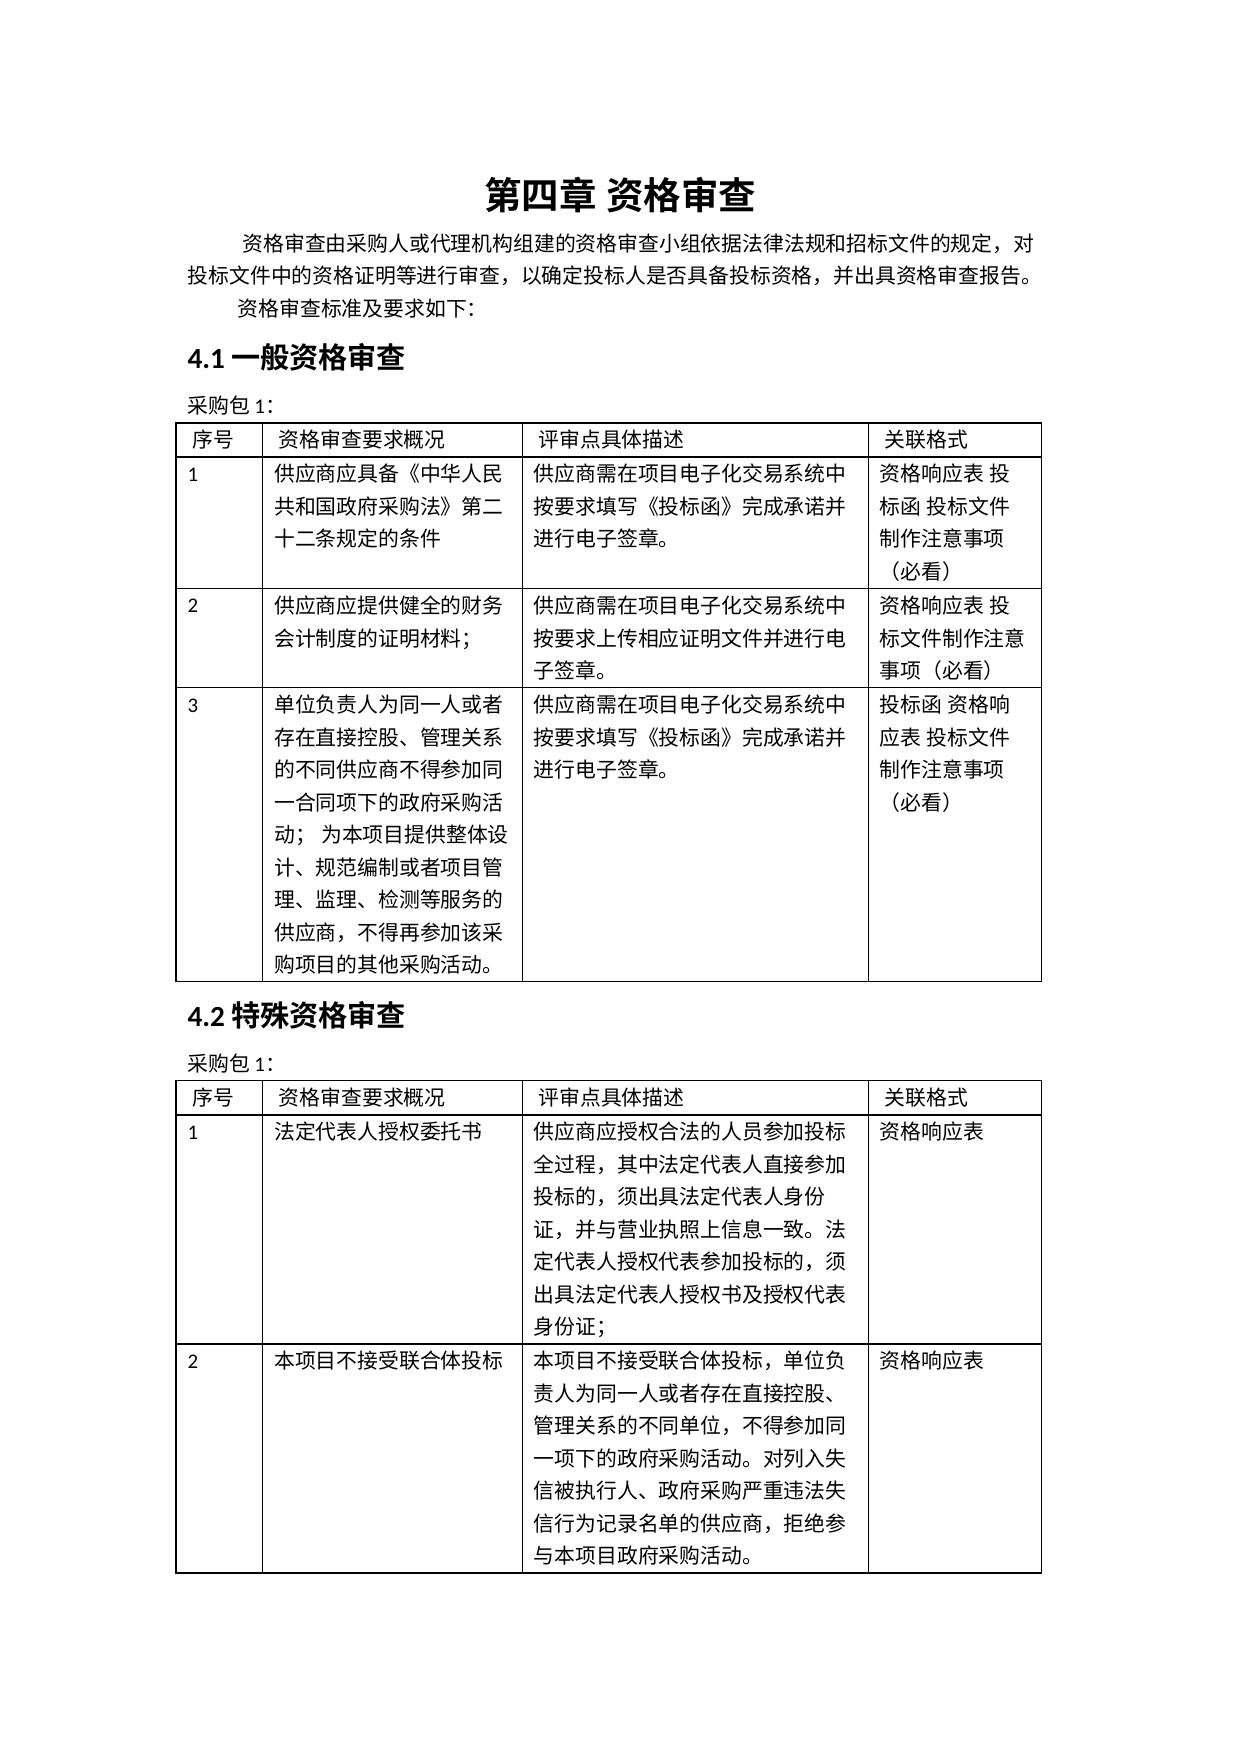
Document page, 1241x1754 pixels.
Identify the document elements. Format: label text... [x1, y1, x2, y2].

table_cell 供应商应授权合法的人员参加投标全过程，其中法定代表人直接参加投标的，须出具法定代表人身份证，并与营业执照上信息一致。法定代表人授权代表参加投标的，须出具法定代表人授权书及授权代表身份证； [523, 1116, 868, 1343]
text 4.2特殊资格审查 [187, 982, 1053, 1047]
text 第四章 资格审查 [187, 162, 1053, 227]
text 4.1一般资格审查 [187, 324, 1053, 389]
table_cell 单位负责人为同一人或者存在直接控股、管理关系的不同供应商不得参加同一合同项下的政府采购活动； 为本项目提供整体设计、规范编制或者项目管理、监理、检测等服务的供应商，不得再参加该采购项目的其他采购活动。 [263, 688, 522, 981]
table_header 关联格式 [869, 1081, 1041, 1114]
table_cell 1 [177, 1116, 262, 1343]
text 采购包1： [187, 389, 1053, 422]
table_header 资格审查要求概况 [263, 424, 522, 456]
table_cell 本项目不接受联合体投标 [263, 1345, 522, 1572]
table_header 评审点具体描述 [523, 424, 868, 456]
table_cell 2 [177, 1345, 262, 1572]
table_cell 资格响应表 [869, 1116, 1041, 1343]
table_cell 资格响应表 投标函 投标文件制作注意事项（必看） [869, 458, 1041, 588]
text 资格审查由采购人或代理机构组建的资格审查小组依据法律法规和招标文件的规定，对投标文件中的资格证明等进行审查，以确定投标人是否具备投标资格，并出具资格审查报告。 [187, 227, 1053, 292]
table_cell 本项目不接受联合体投标，单位负责人为同一人或者存在直接控股、管理关系的不同单位，不得参加同一项下的政府采购活动。对列入失信被执行人、政府采购严重违法失信行为记录名单的供应商，拒绝参与本项目政府采购活动。 [523, 1345, 868, 1572]
table_cell 1 [177, 458, 262, 588]
table_header 序号 [177, 424, 262, 456]
table_cell 法定代表人授权委托书 [263, 1116, 522, 1343]
text 资格审查标准及要求如下： [187, 292, 1053, 324]
table_header 关联格式 [869, 424, 1041, 456]
table_cell 供应商需在项目电子化交易系统中按要求填写《投标函》完成承诺并进行电子签章。 [523, 458, 868, 588]
table_header 序号 [177, 1081, 262, 1114]
table_cell 2 [177, 589, 262, 687]
table_header 资格审查要求概况 [263, 1081, 522, 1114]
table_cell 供应商需在项目电子化交易系统中按要求填写《投标函》完成承诺并进行电子签章。 [523, 688, 868, 981]
table_cell 投标函 资格响应表 投标文件制作注意事项（必看） [869, 688, 1041, 981]
table_header 评审点具体描述 [523, 1081, 868, 1114]
table_cell 供应商需在项目电子化交易系统中按要求上传相应证明文件并进行电子签章。 [523, 589, 868, 687]
table_cell 资格响应表 投标文件制作注意事项（必看） [869, 589, 1041, 687]
table_cell 供应商应具备《中华人民共和国政府采购法》第二十二条规定的条件 [263, 458, 522, 588]
table_cell 3 [177, 688, 262, 981]
table_cell 供应商应提供健全的财务会计制度的证明材料； [263, 589, 522, 687]
text 采购包1： [187, 1047, 1053, 1080]
table_cell 资格响应表 [869, 1345, 1041, 1572]
